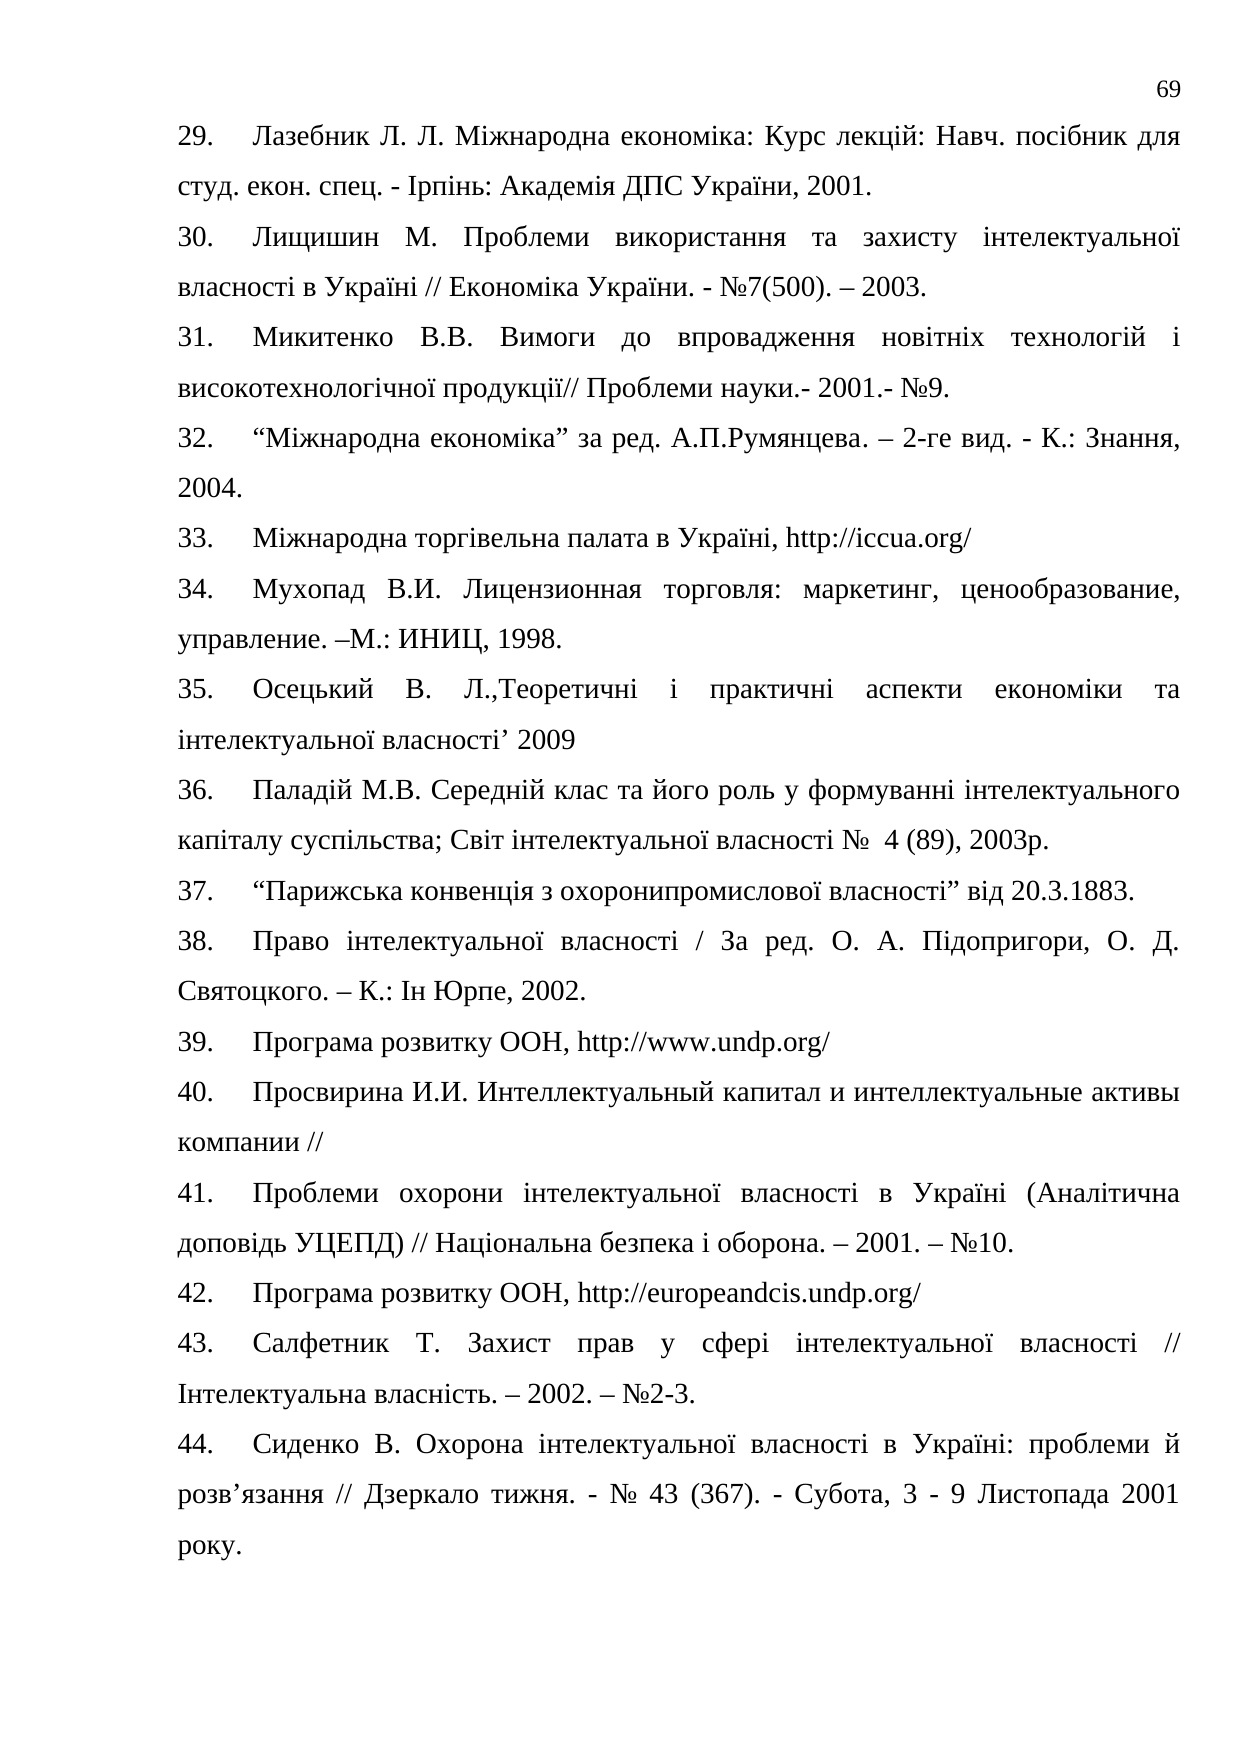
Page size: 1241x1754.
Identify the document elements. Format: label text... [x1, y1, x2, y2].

list Мухопад В.И. Лицензионная торговля: маркетинг, ценообразование, управление. –М.: ИНИЦ, 1998. [177, 571, 1181, 655]
list Просвирина И.И. Интеллектуальный капитал и интеллектуальные активы компании // [177, 1074, 1181, 1158]
list Сиденко В. Охорона інтелектуальної власності в Україні: проблеми й розв’язання // Дзеркало тижня. - № 43 (367). - Субота, 3 - 9 Листопада 2001 року. [177, 1426, 1181, 1560]
list Проблеми охорони інтелектуальної власності в Україні (Аналітична доповідь УЦЕПД) // Національна безпека і оборона. – 2001. – №10. [177, 1175, 1181, 1258]
list Міжнародна торгівельна палата в Україні, http://iccua.org/ [177, 521, 1181, 554]
list Микитенко В.В. Вимоги до впровадження новітніх технологій і високотехнологічної продукції// Проблеми науки.- 2001.- №9. [177, 319, 1181, 403]
list Осецький В. Л.,Теоретичні і практичні аспекти економіки та інтелектуальної власності’ 2009 [177, 672, 1181, 755]
list Паладій М.В. Середній клас та його роль у формуванні інтелектуального капіталу суспільства; Світ інтелектуальної власності № 4 (89), 2003р. [177, 772, 1181, 856]
list Салфетник Т. Захист прав у сфері інтелектуальної власності // Інтелектуальна власність. – 2002. – №2-3. [177, 1326, 1181, 1409]
list Лищишин М. Проблеми використання та захисту інтелектуальної власності в Україні // Економіка України. - №7(500). – 2003. [177, 219, 1181, 303]
list “Парижська конвенція з охоронипромислової власності” від 20.3.1883. [177, 873, 1181, 906]
list Програма розвитку ООН, http://www.undp.org/ [177, 1024, 1181, 1057]
list Лазебник Л. Л. Міжнародна економіка: Курс лекцій: Навч. посібник для студ. екон. спец. - Ірпінь: Академія ДПС України, 2001. [177, 118, 1181, 202]
list Право інтелектуальної власності / За ред. О. А. Підопригори, О. Д. Святоцкого. – К.: Ін Юрпе, 2002. [177, 923, 1181, 1007]
list “Міжнародна економіка” за ред. А.П.Румянцева. – 2-ге вид. - К.: Знання, 2004. [177, 420, 1181, 504]
list Програма розвитку ООН, http://europeandcis.undp.org/ [177, 1275, 1181, 1309]
